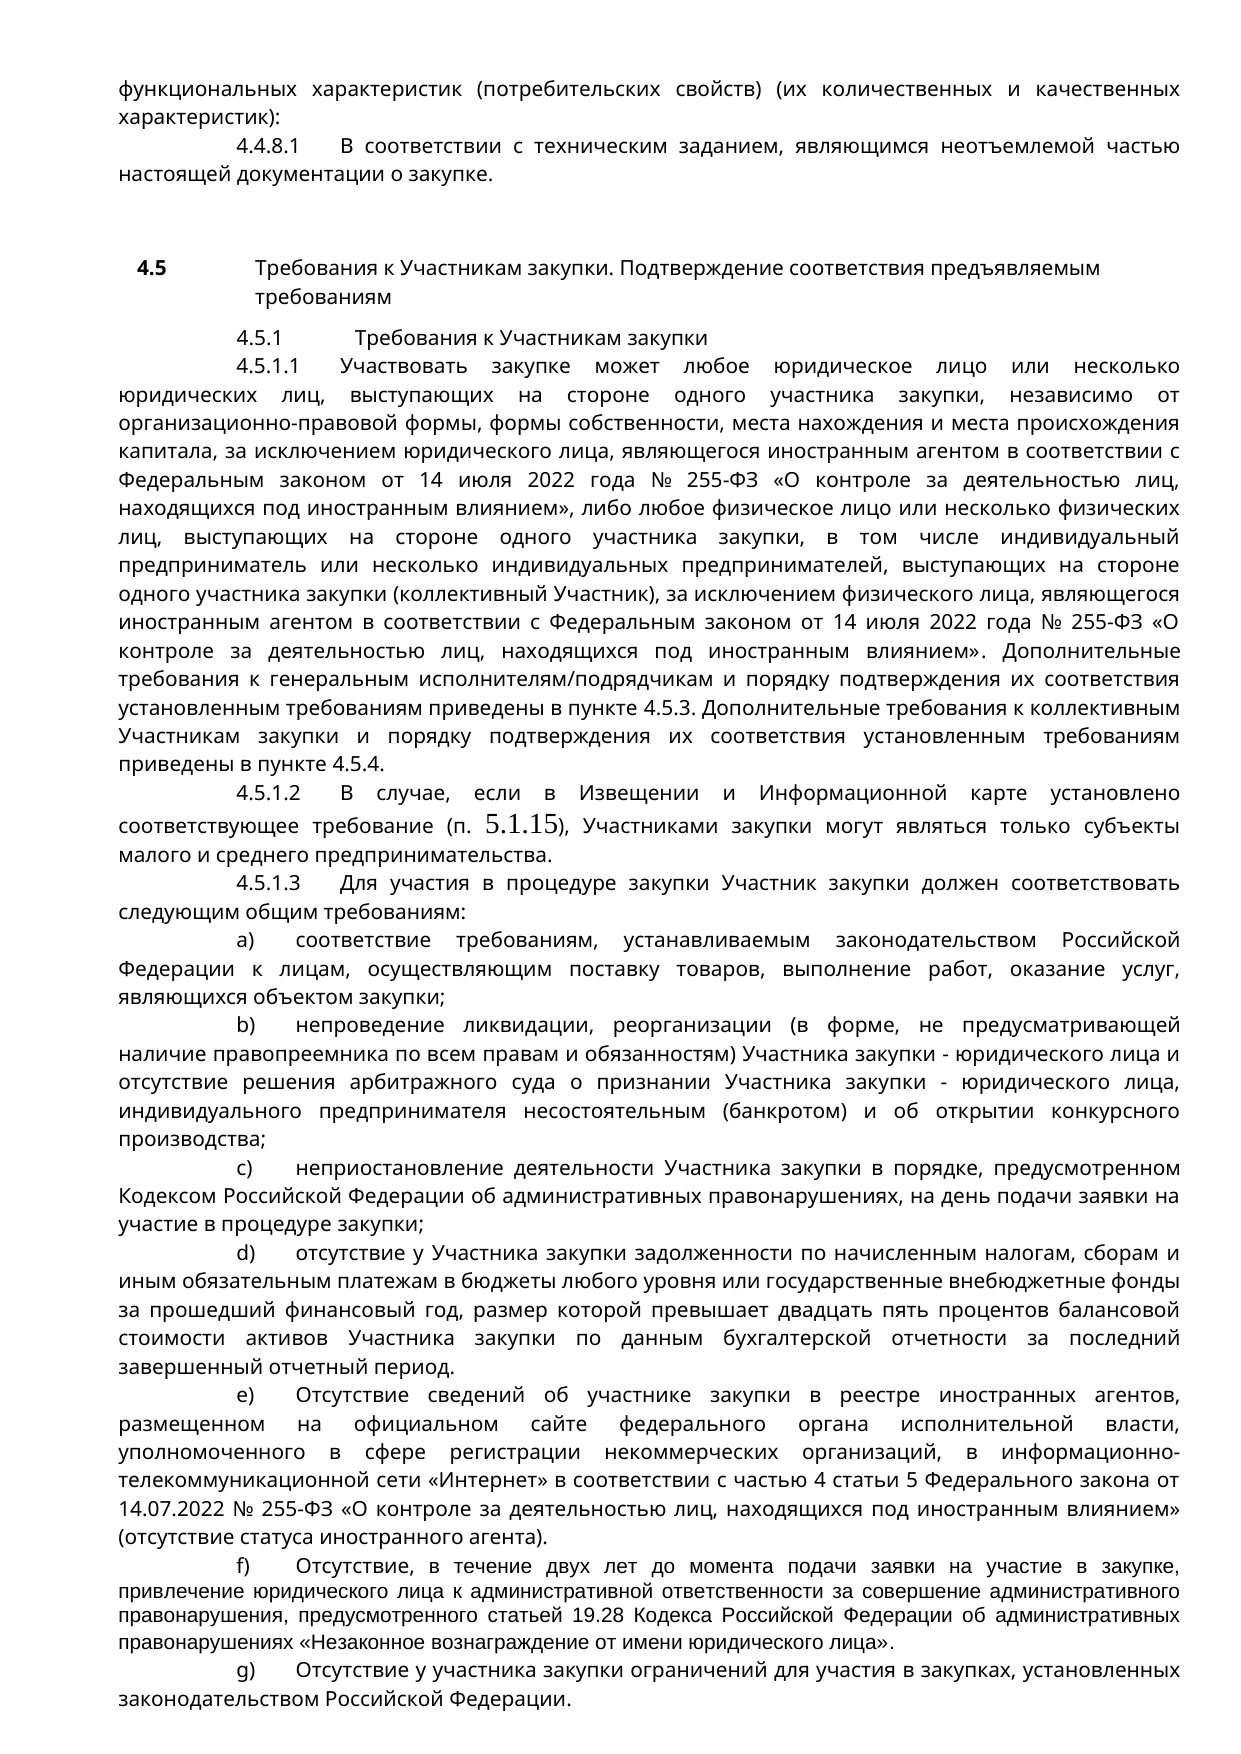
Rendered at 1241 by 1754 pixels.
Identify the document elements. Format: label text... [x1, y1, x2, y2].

list В соответствии с техническим заданием, являющимся неотъемлемой частью настоящей документации о закупке. [118, 131, 1181, 188]
list непроведение ликвидации, реорганизации (в форме, не предусматривающей наличие правопреемника по всем правам и обязанностям) Участника закупки - юридического лица и отсутствие решения арбитражного суда о признании Участника закупки - юридического лица, индивидуального предпринимателя несостоятельным (банкротом) и об открытии конкурсного производства; [118, 1011, 1181, 1153]
list соответствие требованиям, устанавливаемым законодательством Российской Федерации к лицам, осуществляющим поставку товаров, выполнение работ, оказание услуг, являющихся объектом закупки; [118, 925, 1181, 1011]
list Отсутствие у участника закупки ограничений для участия в закупках, установленных законодательством Российской Федерации. [118, 1656, 1181, 1712]
list Требования к Участникам закупки [236, 323, 1181, 351]
list Участвовать закупке может любое юридическое лицо или несколько юридических лиц, выступающих на стороне одного участника закупки, независимо от организационно-правовой формы, формы собственности, места нахождения и места происхождения капитала, за исключением юридического лица, являющегося иностранным агентом в соответствии с Федеральным законом от 14 июля 2022 года № 255-ФЗ «О контроле за деятельностью лиц, находящихся под иностранным влиянием», либо любое физическое лицо или несколько физических лиц, выступающих на стороне одного участника закупки, в том числе индивидуальный предприниматель или несколько индивидуальных предпринимателей, выступающих на стороне одного участника закупки (коллективный Участник), за исключением физического лица, являющегося иностранным агентом в соответствии с Федеральным законом от 14 июля 2022 года № 255-ФЗ «О контроле за деятельностью лиц, находящихся под иностранным влиянием». Дополнительные требования к генеральным исполнителям/подрядчикам и порядку подтверждения их соответствия установленным требованиям приведены в пункте 4.5.3. Дополнительные требования к коллективным Участникам закупки и порядку подтверждения их соответствия установленным требованиям приведены в пункте 4.5.4. [118, 351, 1181, 778]
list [118, 74, 1181, 131]
subtitle Требования к Участникам закупки. Подтверждение соответствия предъявляемым требованиям [137, 253, 1181, 310]
list отсутствие у Участника закупки задолженности по начисленным налогам, сборам и иным обязательным платежам в бюджеты любого уровня или государственные внебюджетные фонды за прошедший финансовый год, размер которой превышает двадцать пять процентов балансовой стоимости активов Участника закупки по данным бухгалтерской отчетности за последний завершенный отчетный период. [118, 1238, 1181, 1380]
list Для участия в процедуре закупки Участник закупки должен соответствовать следующим общим требованиям: [118, 868, 1181, 925]
list В случае, если в Извещении и Информационной карте установлено соответствующее требование (п. 5.1.15), Участниками закупки могут являться только субъекты малого и среднего предпринимательства. [118, 778, 1181, 868]
list Отсутствие, в течение двух лет до момента подачи заявки на участие в закупке, привлечение юридического лица к административной ответственности за совершение административного правонарушения, предусмотренного статьей 19.28 Кодекса Российской Федерации об административных правонарушениях «Незаконное вознаграждение от имени юридического лица». [118, 1551, 1181, 1656]
list Отсутствие сведений об участнике закупки в реестре иностранных агентов, размещенном на официальном сайте федерального органа исполнительной власти, уполномоченного в сфере регистрации некоммерческих организаций, в информационно-телекоммуникационной сети «Интернет» в соответствии с частью 4 статьи 5 Федерального закона от 14.07.2022 № 255-ФЗ «О контроле за деятельностью лиц, находящихся под иностранным влиянием» (отсутствие статуса иностранного агента). [118, 1380, 1181, 1551]
list неприостановление деятельности Участника закупки в порядке, предусмотренном Кодексом Российской Федерации об административных правонарушениях, на день подачи заявки на участие в процедуре закупки; [118, 1153, 1181, 1238]
